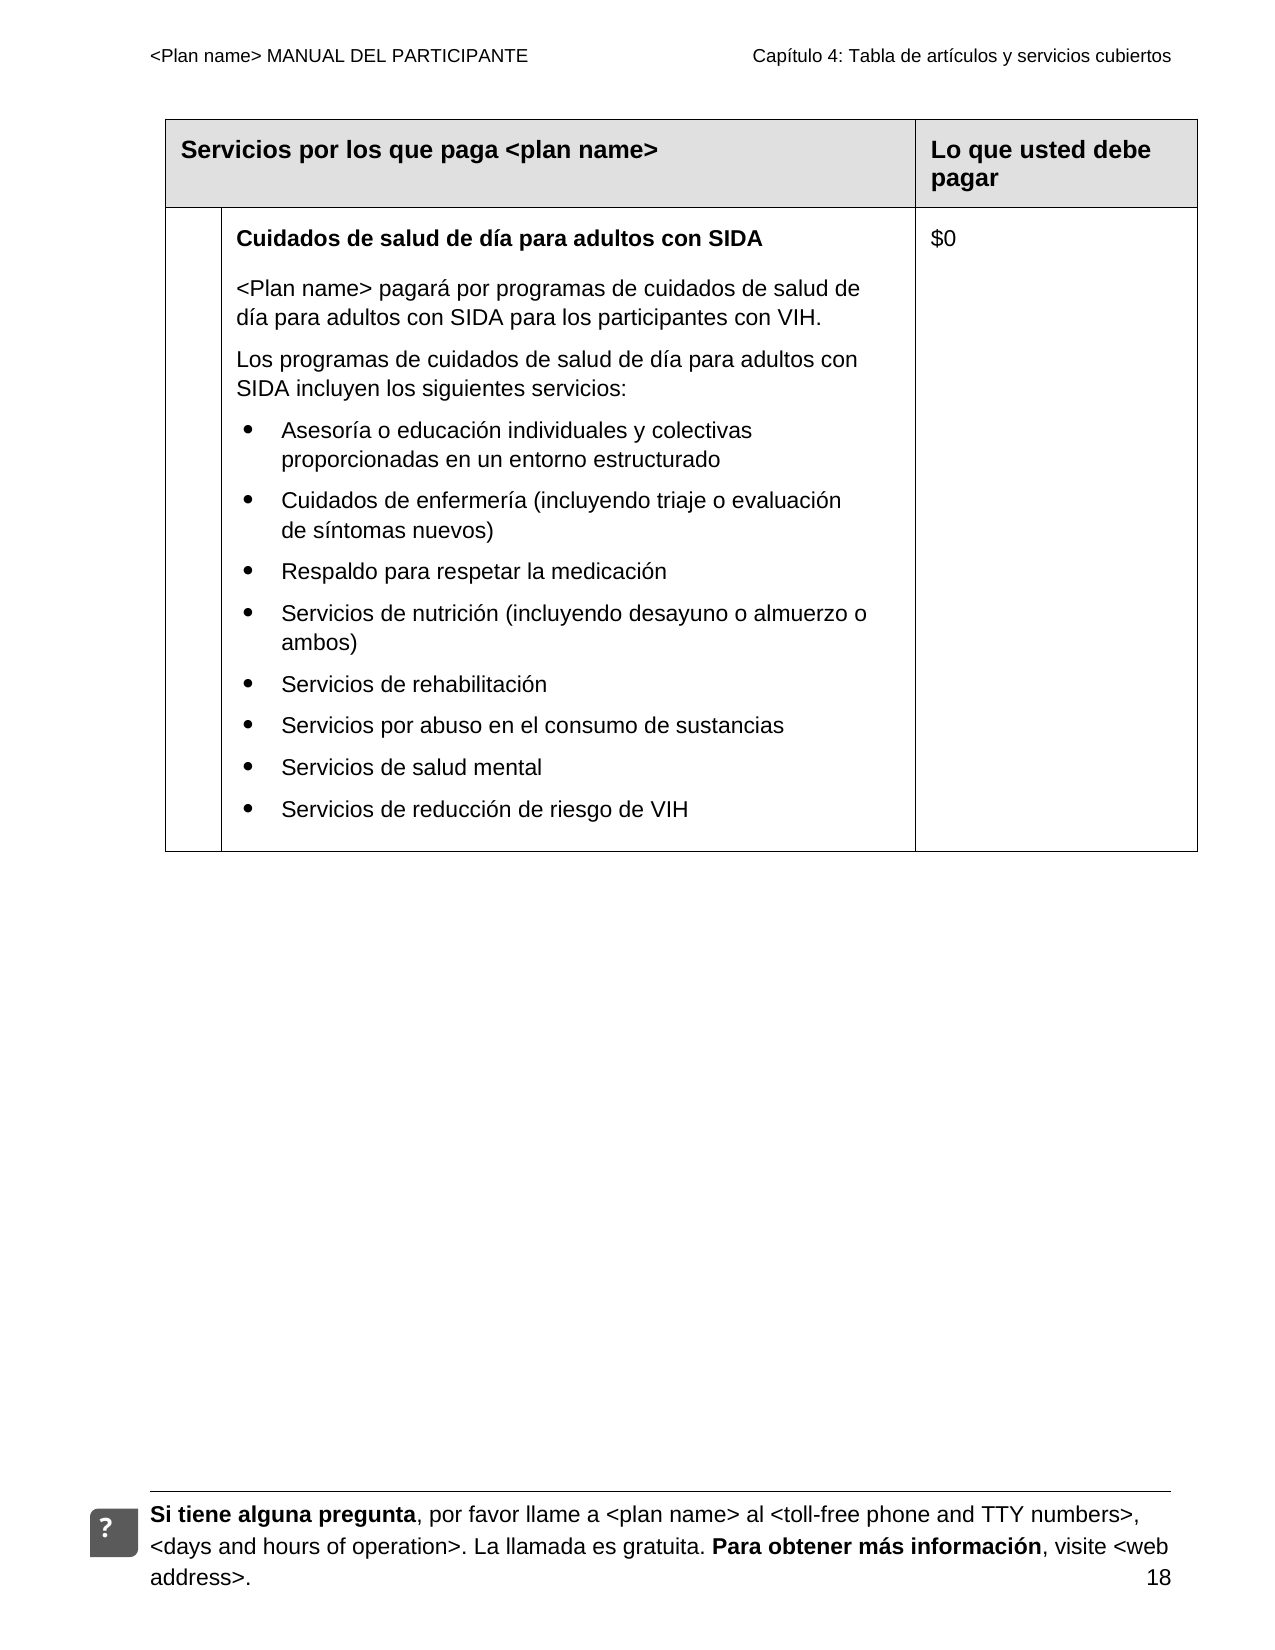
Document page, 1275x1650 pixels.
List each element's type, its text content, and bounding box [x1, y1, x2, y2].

table_header Lo que usted debe pagar [916, 120, 1197, 207]
table_cell Cuidados de salud de día para adultos con SIDA <Plan name> pagará por programas de cuidados de salud de día para adultos con SIDA para los participantes con VIH. Los programas de cuidados de salud de día para adultos con SIDA incluyen los siguientes servicios: Asesoría o educación individuales y colectivas proporcionadas en un entorno estructurado Cuidados de enfermería (incluyendo triaje o evaluación de síntomas nuevos) Respaldo para respetar la medicación Servicios de nutrición (incluyendo desayuno o almuerzo o ambos) Servicios de rehabilitación Servicios por abuso en el consumo de sustancias Servicios de salud mental Servicios de reducción de riesgo de VIH [222, 208, 915, 851]
table_header Servicios por los que paga <plan name> [166, 120, 915, 207]
table_cell [166, 208, 221, 851]
table_cell $0 [916, 208, 1197, 851]
